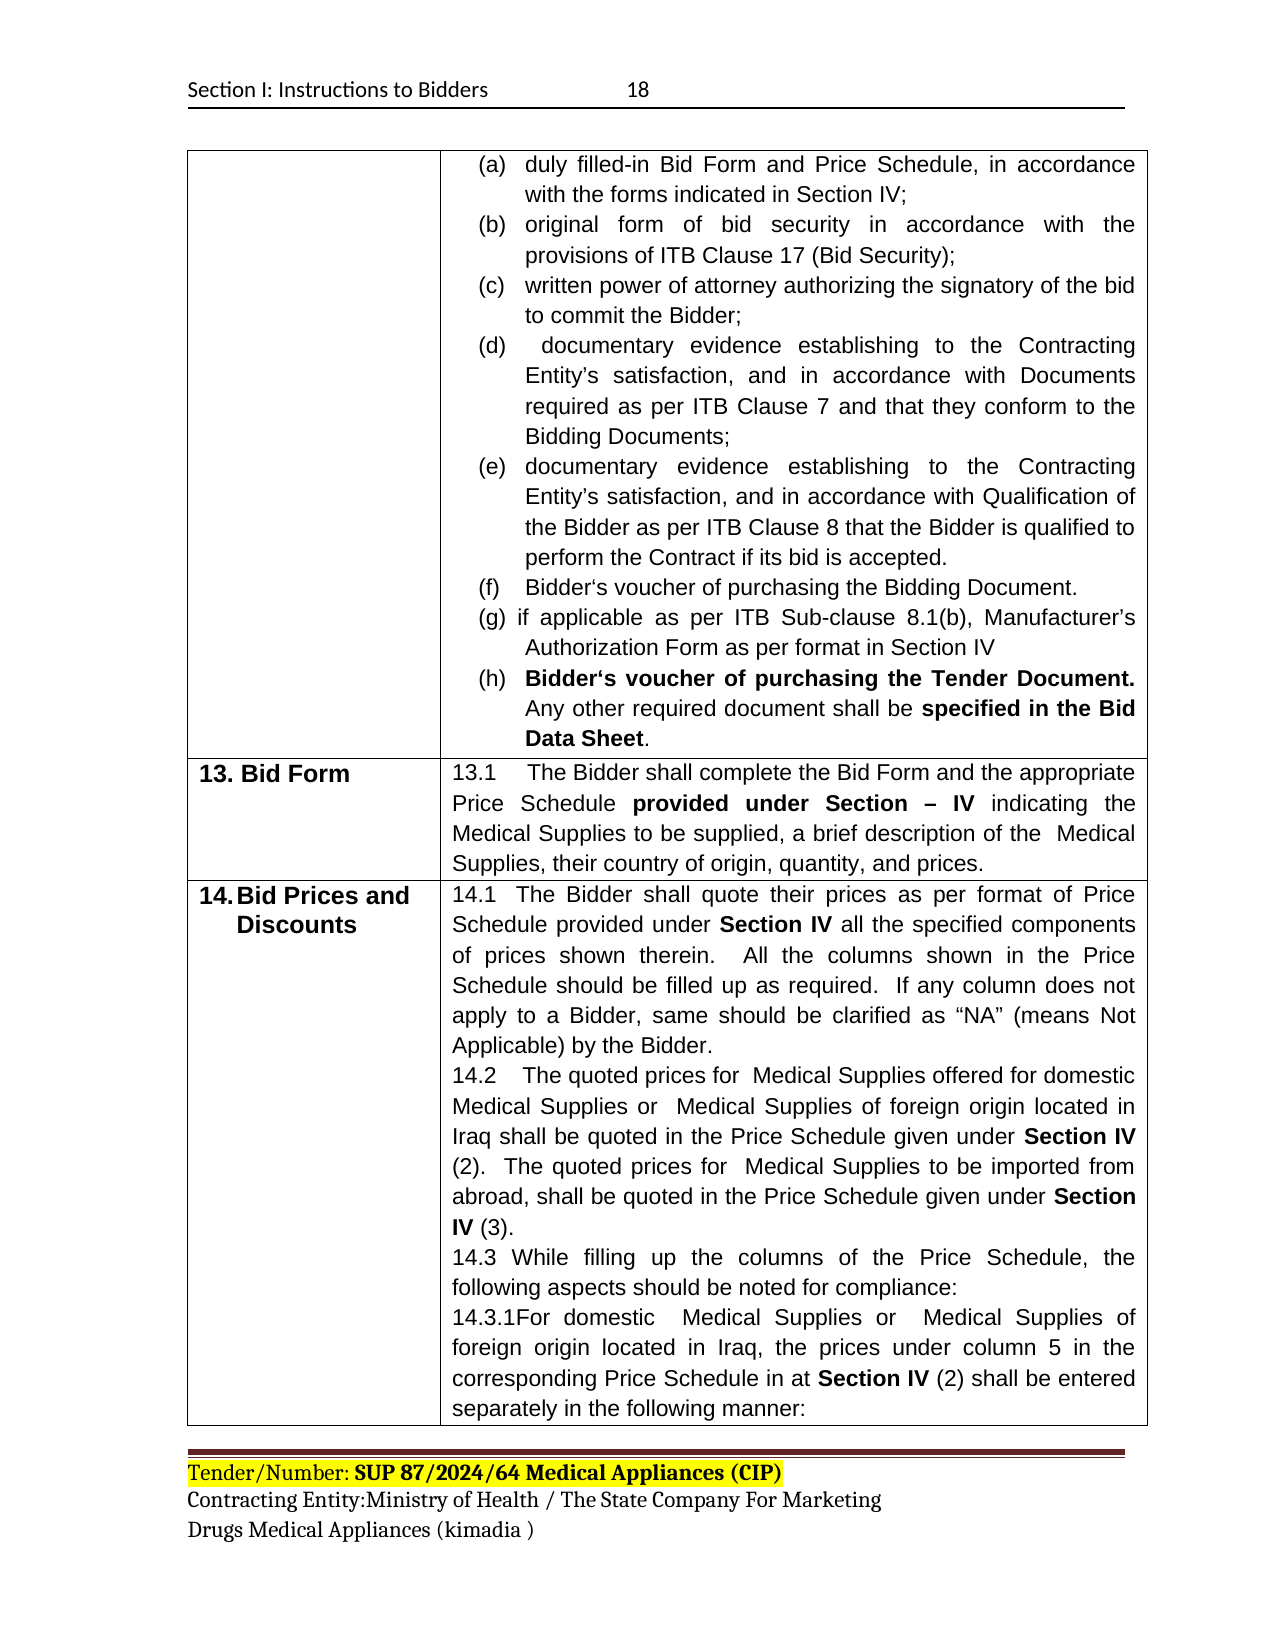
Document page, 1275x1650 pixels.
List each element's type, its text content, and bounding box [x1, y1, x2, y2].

table_cell 13.1 The Bidder shall complete the Bid Form and the appropriate Price Schedule provided under Section – IV indicating the Medical Supplies to be supplied, a brief description of the Medical Supplies, their country of origin, quantity, and prices. [441, 759, 1147, 880]
table_cell [188, 151, 440, 758]
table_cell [188, 881, 440, 1425]
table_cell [441, 881, 1147, 1425]
table_cell 13. Bid Form [188, 759, 440, 880]
table_cell (a) duly filled-in Bid Form and Price Schedule, in accordance with the forms indicated in Section IV; (b) original form of bid security in accordance with the provisions of ITB Clause 17 (Bid Security); (c) written power of attorney authorizing the signatory of the bid to commit the Bidder; (d) documentary evidence establishing to the Contracting Entity’s satisfaction, and in accordance with Documents required as per ITB Clause 7 and that they conform to the Bidding Documents; (e) documentary evidence establishing to the Contracting Entity’s satisfaction, and in accordance with Qualification of the Bidder as per ITB Clause 8 that the Bidder is qualified to perform the Contract if its bid is accepted. (f) Bidder‘s voucher of purchasing the Bidding Document. (g) if applicable as per ITB Sub-clause 8.1(b), Manufacturer’s Authorization Form as per format in Section IV (h) Bidder‘s voucher of purchasing the Tender Document. Any other required document shall be specified in the Bid Data Sheet. [441, 151, 1147, 758]
